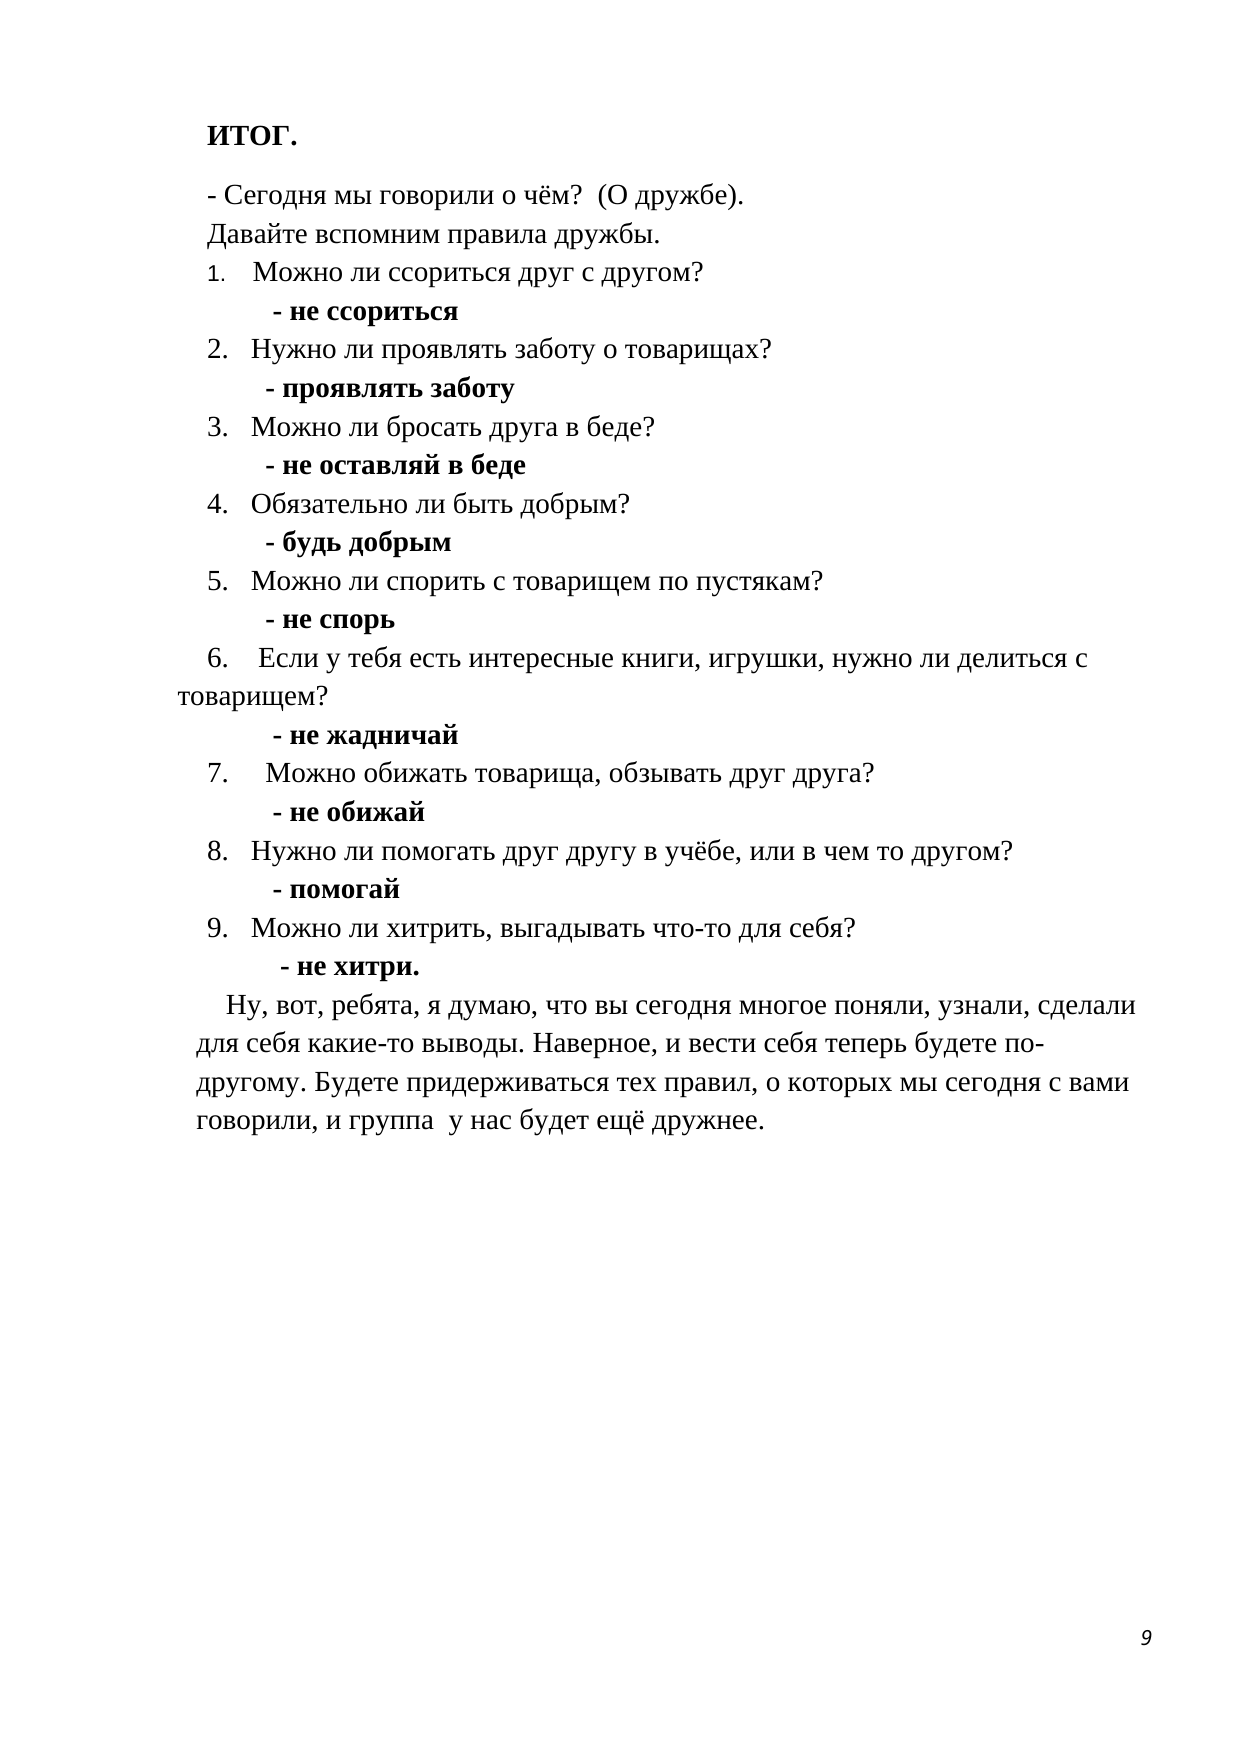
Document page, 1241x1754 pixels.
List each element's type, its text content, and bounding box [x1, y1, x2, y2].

text - помогай [177, 871, 1152, 905]
text Ну, вот, ребята, я думаю, что вы сегодня многое поняли, узнали, сделали для себя какие-то выводы. Наверное, и вести себя теперь будете по-другому. Будете придерживаться тех правил, о которых мы сегодня с вами говорили, и группа у нас будет ещё дружнее. [196, 987, 1152, 1136]
text 6. Если у тебя есть интересные книги, игрушки, нужно ли делиться с товарищем? [177, 640, 1152, 712]
text 8. Нужно ли помогать друг другу в учёбе, или в чем то другом? [177, 833, 1152, 866]
list Можно ли ссориться друг с другом? [177, 254, 1152, 288]
text - не обижай [177, 794, 1152, 828]
text - не хитри. [177, 948, 1152, 982]
text - проявлять заботу [177, 370, 1152, 404]
text - не оставляй в беде [177, 447, 1152, 481]
text 3. Можно ли бросать друга в беде? [177, 409, 1152, 442]
text 9. Можно ли хитрить, выгадывать что-то для себя? [177, 910, 1152, 943]
text ИТОГ. [177, 118, 1152, 152]
text 7. Можно обижать товарища, обзывать друг друга? [177, 756, 1152, 789]
text - не спорь [177, 601, 1152, 635]
text - не жадничай [177, 717, 1152, 751]
text - будь добрым [177, 524, 1152, 558]
text Давайте вспомним правила дружбы. [177, 216, 1152, 249]
text 2. Нужно ли проявлять заботу о товарищах? [177, 332, 1152, 365]
text - не ссориться [177, 293, 1152, 327]
text - Сегодня мы говорили о чём? (О дружбе). [177, 177, 1152, 211]
text 4. Обязательно ли быть добрым? [177, 486, 1152, 519]
text 5. Можно ли спорить с товарищем по пустякам? [177, 563, 1152, 596]
